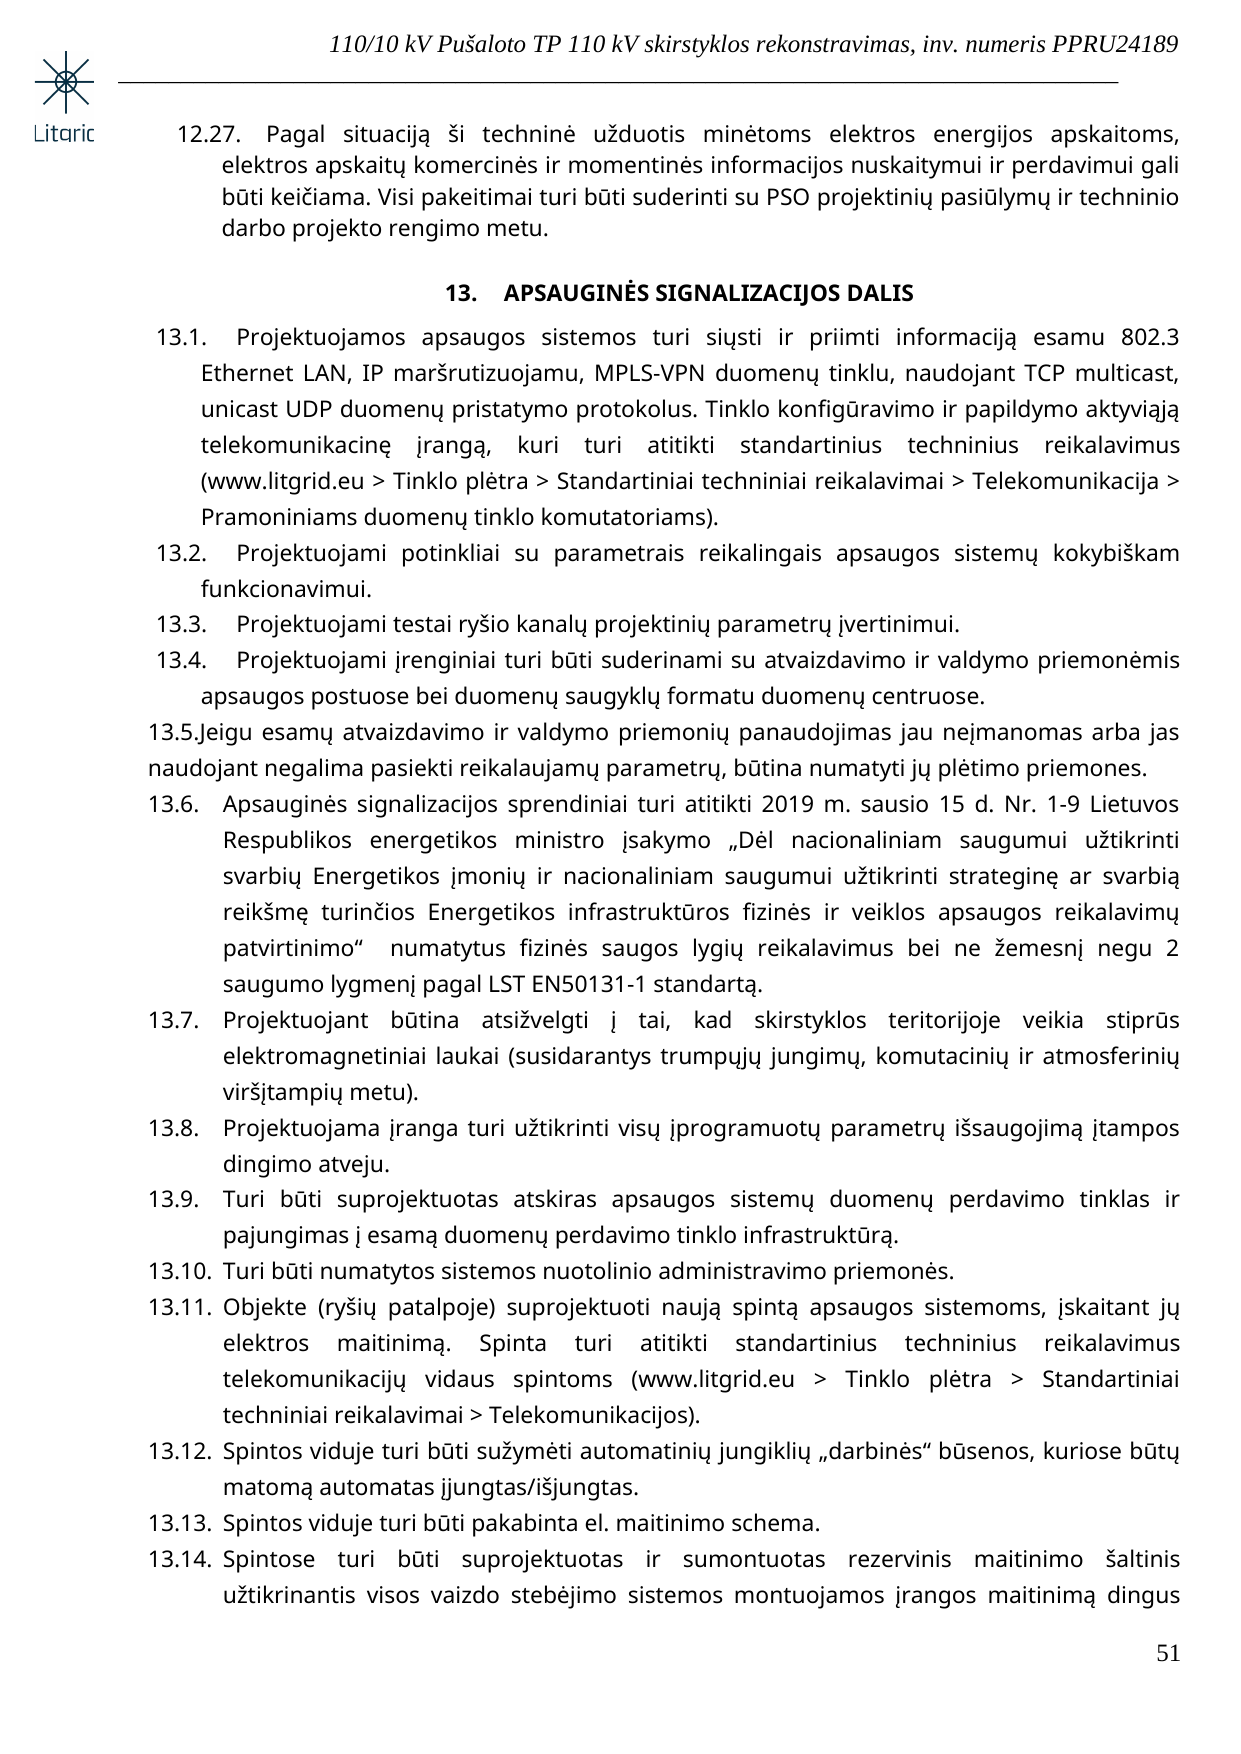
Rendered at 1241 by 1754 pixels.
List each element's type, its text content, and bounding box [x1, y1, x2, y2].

list Projektuojant būtina atsižvelgti į tai, kad skirstyklos teritorijoje veikia stiprūs elektromagnetiniai laukai (susidarantys trumpųjų jungimų, komutacinių ir atmosferinių viršįtampių metu). [148, 1004, 1181, 1107]
picture [34, 51, 94, 142]
list Projektuojamos apsaugos sistemos turi siųsti ir priimti informaciją esamu 802.3 Ethernet LAN, IP maršrutizuojamu, MPLS-VPN duomenų tinklu, naudojant TCP multicast, unicast UDP duomenų pristatymo protokolus. Tinklo konfigūravimo ir papildymo aktyviąją telekomunikacinę įrangą, kuri turi atitikti standartinius techninius reikalavimus (www.litgrid.eu > Tinklo plėtra > Standartiniai techniniai reikalavimai > Telekomunikacija > Pramoniniams duomenų tinklo komutatoriams). [156, 321, 1181, 532]
list Projektuojama įranga turi užtikrinti visų įprogramuotų parametrų išsaugojimą įtampos dingimo atveju. [148, 1112, 1181, 1179]
list Pagal situaciją ši techninė užduotis minėtoms elektros energijos apskaitoms, elektros apskaitų komercinės ir momentinės informacijos nuskaitymui ir perdavimui gali būti keičiama. Visi pakeitimai turi būti suderinti su PSO projektinių pasiūlymų ir techninio darbo projekto rengimo metu. [177, 118, 1181, 243]
list Spintos viduje turi būti sužymėti automatinių jungiklių „darbinės“ būsenos, kuriose būtų matomą automatas įjungtas/išjungtas. [148, 1435, 1181, 1502]
list Turi būti numatytos sistemos nuotolinio administravimo priemonės. [148, 1255, 1181, 1287]
list Projektuojami testai ryšio kanalų projektinių parametrų įvertinimui. [156, 608, 1181, 640]
text 13.5.Jeigu esamų atvaizdavimo ir valdymo priemonių panaudojimas jau neįmanomas arba jas naudojant negalima pasiekti reikalaujamų parametrų, būtina numatyti jų plėtimo priemones. [148, 716, 1181, 783]
list Spintos viduje turi būti pakabinta el. maitinimo schema. [148, 1507, 1181, 1538]
list Projektuojami potinkliai su parametrais reikalingais apsaugos sistemų kokybiškam funkcionavimui. [156, 537, 1181, 604]
list Turi būti suprojektuotas atskiras apsaugos sistemų duomenų perdavimo tinklas ir pajungimas į esamą duomenų perdavimo tinklo infrastruktūrą. [148, 1183, 1181, 1251]
list Apsauginės signalizacijos sprendiniai turi atitikti 2019 m. sausio 15 d. Nr. 1-9 Lietuvos Respublikos energetikos ministro įsakymo „Dėl nacionaliniam saugumui užtikrinti svarbių Energetikos įmonių ir nacionaliniam saugumui užtikrinti strateginę ar svarbią reikšmę turinčios Energetikos infrastruktūros fizinės ir veiklos apsaugos reikalavimų patvirtinimo“ numatytus fizinės saugos lygių reikalavimus bei ne žemesnį negu 2 saugumo lygmenį pagal LST EN50131-1 standartą. [148, 788, 1181, 999]
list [148, 1543, 1181, 1610]
list Objekte (ryšių patalpoje) suprojektuoti naują spintą apsaugos sistemoms, įskaitant jų elektros maitinimą. Spinta turi atitikti standartinius techninius reikalavimus telekomunikacijų vidaus spintoms (www.litgrid.eu > Tinklo plėtra > Standartiniai techniniai reikalavimai > Telekomunikacijos). [148, 1291, 1181, 1430]
list Projektuojami įrenginiai turi būti suderinami su atvaizdavimo ir valdymo priemonėmis apsaugos postuose bei duomenų saugyklų formatu duomenų centruose. [156, 644, 1181, 712]
subtitle APSAUGINĖS SIGNALIZACIJOS DALIS [118, 277, 1181, 308]
